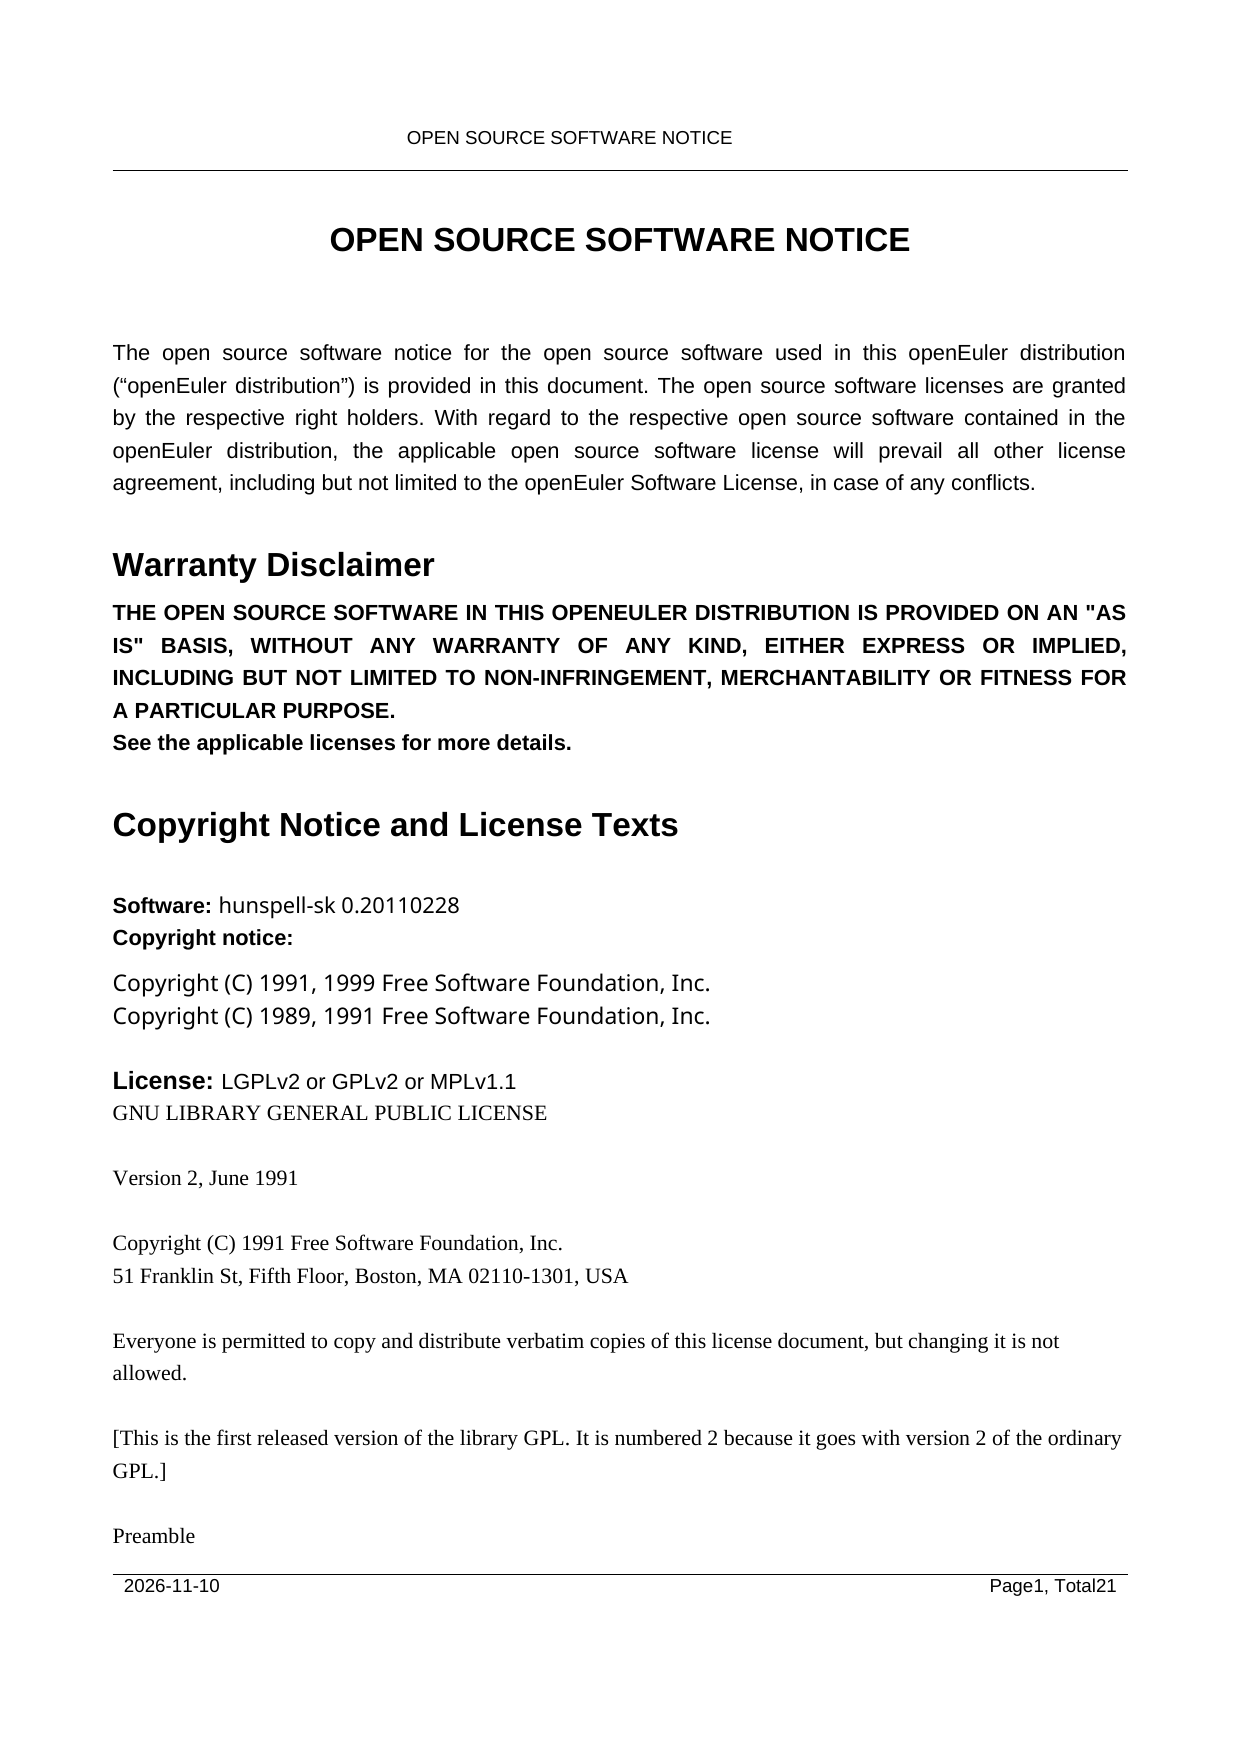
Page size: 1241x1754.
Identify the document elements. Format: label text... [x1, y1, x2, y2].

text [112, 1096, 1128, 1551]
text Warranty Disclaimer [112, 531, 1128, 596]
text Copyright Notice and License Texts [112, 791, 1128, 856]
text Copyright (C) 1991, 1999 Free Software Foundation, Inc. Copyright (C) 1989, 1991 Free Software Foundation, Inc. [112, 966, 1128, 1031]
text THE OPEN SOURCE SOFTWARE IN THIS OPENEULER DISTRIBUTION IS PROVIDED ON AN "AS IS" BASIS, WITHOUT ANY WARRANTY OF ANY KIND, EITHER EXPRESS OR IMPLIED, INCLUDING BUT NOT LIMITED TO NON-INFRINGEMENT, MERCHANTABILITY OR FITNESS FOR A PARTICULAR PURPOSE. See the applicable licenses for more details. [112, 596, 1128, 759]
title Software: hunspell-sk 0.20110228 [112, 889, 1128, 921]
text OPEN SOURCE SOFTWARE NOTICE [112, 206, 1128, 271]
text License: LGPLv2 or GPLv2 or MPLv1.1 [112, 1064, 1128, 1096]
text The open source software notice for the open source software used in this openEuler distribution (“openEuler distribution”) is provided in this document. The open source software licenses are granted by the respective right holders. With regard to the respective open source software contained in the openEuler distribution, the applicable open source software license will prevail all other license agreement, including but not limited to the openEuler Software License, in case of any conflicts. [112, 336, 1128, 499]
text Copyright notice: [112, 921, 1128, 954]
